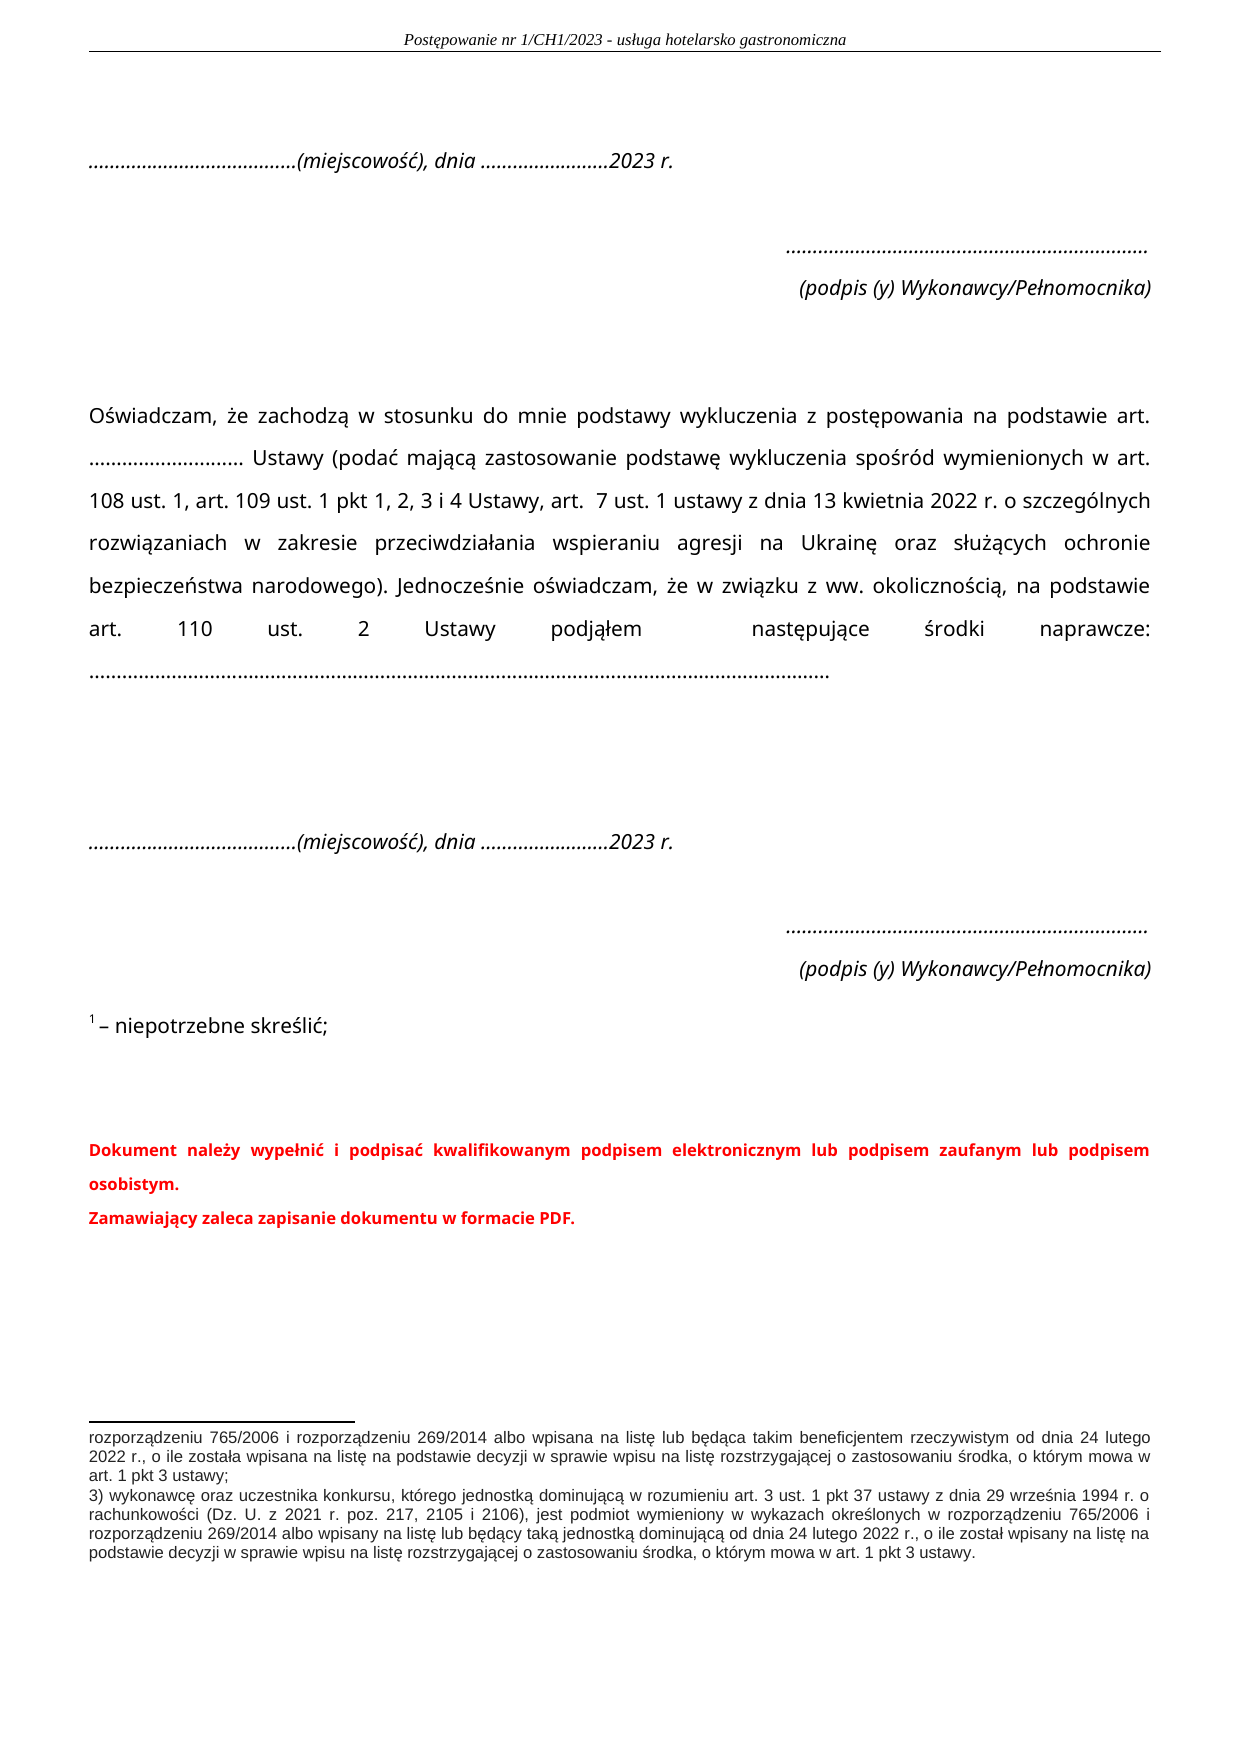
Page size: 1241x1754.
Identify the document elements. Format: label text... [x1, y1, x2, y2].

text Oświadczam, że zachodzą w stosunku do mnie podstawy wykluczenia z postępowania na podstawie art. …………................ Ustawy (podać mającą zastosowanie podstawę wykluczenia spośród wymienionych w art. 108 ust. 1, art. 109 ust. 1 pkt 1, 2, 3 i 4 Ustawy, art. 7 ust. 1 ustawy z dnia 13 kwietnia 2022 r. o szczególnych rozwiązaniach w zakresie przeciwdziałania wspieraniu agresji na Ukrainę oraz służących ochronie bezpieczeństwa narodowego). Jednocześnie oświadczam, że w związku z ww. okolicznością, na podstawie art. 110 ust. 2 Ustawy podjąłem następujące środki naprawcze: ……………………………………………………………………………………………………………………… [89, 401, 1152, 685]
text (podpis (y) Wykonawcy/Pełnomocnika) [89, 273, 1152, 302]
text 1 – niepotrzebne skreślić; [89, 1011, 1152, 1039]
text …………………………………(miejscowość), dnia ……………………2023 r. [89, 146, 1152, 174]
text …………………………………(miejscowość), dnia ……………………2023 r. [89, 827, 1152, 855]
text (podpis (y) Wykonawcy/Pełnomocnika) [89, 954, 1152, 982]
text ……………………………………..…………………… [89, 911, 1152, 940]
text Zamawiający zaleca zapisanie dokumentu w formacie PDF. [89, 1207, 1152, 1229]
text ……………………………………..…………………… [89, 231, 1152, 259]
text Dokument należy wypełnić i podpisać kwalifikowanym podpisem elektronicznym lub podpisem zaufanym lub podpisem osobistym. [89, 1138, 1152, 1195]
